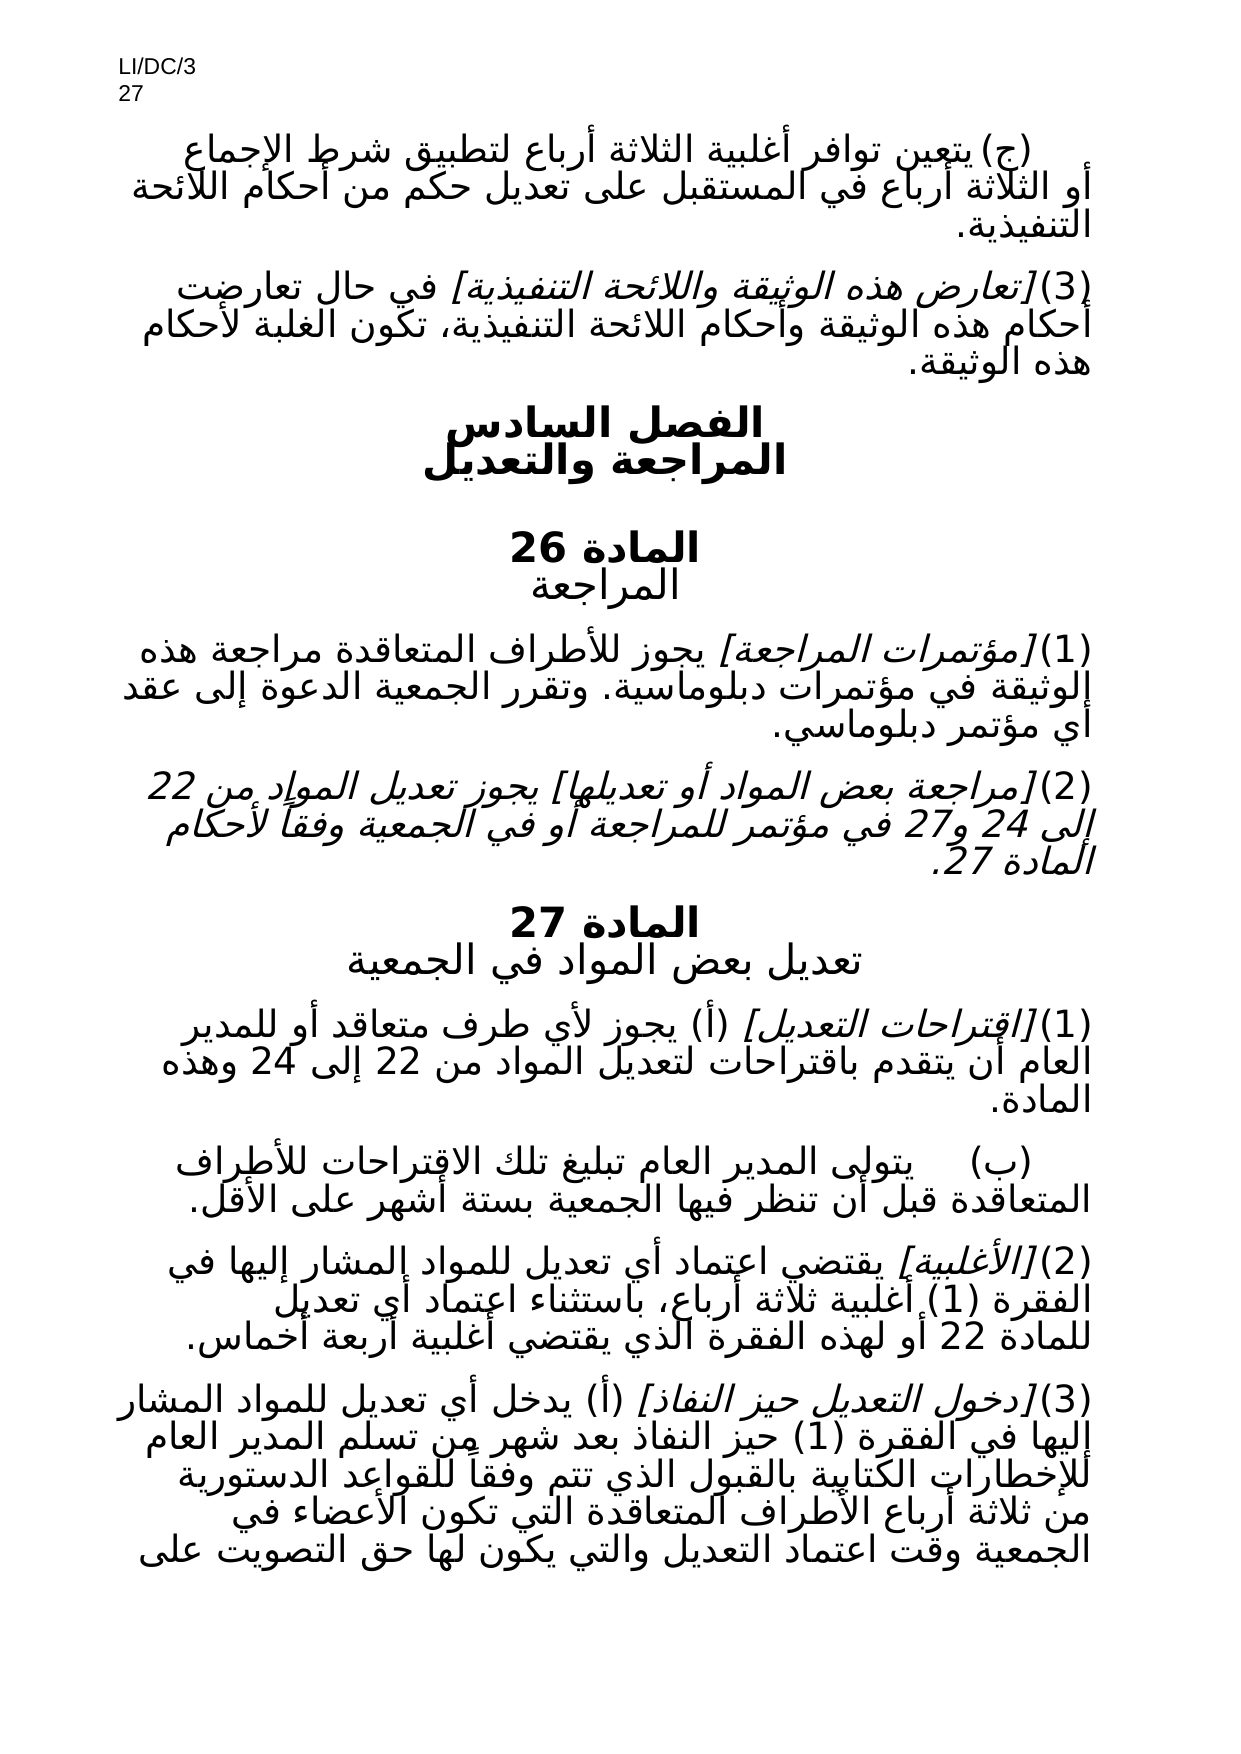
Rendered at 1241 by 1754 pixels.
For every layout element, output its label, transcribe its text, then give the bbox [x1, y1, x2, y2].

text المراجعة والتعديل [717, 445, 1092, 482]
text تعديل بعض المواد في الجمعية [599, 945, 1092, 982]
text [118, 1382, 1092, 1570]
text المراجعة [619, 570, 1092, 607]
text المادة 26 [118, 532, 1092, 570]
text (1) [مؤتمرات المراجعة] يجوز للأطراف المتعاقدة مراجعة هذه الوثيقة في مؤتمرات دبلوماسية. وتقرر الجمعية الدعوة إلى عقد أي مؤتمر دبلوماسي. [118, 632, 1092, 745]
text الفصل السادس [118, 407, 1092, 445]
text تعديل بعض المواد في الجمعية [118, 945, 638, 982]
text (1) [اقتراحات التعديل] (أ) يجوز لأي طرف متعاقد أو للمدير العام أن يتقدم باقتراحات لتعديل المواد من 22 إلى 24 وهذه المادة. [118, 1007, 1092, 1120]
text المراجعة [118, 570, 661, 607]
text المراجعة والتعديل [118, 445, 762, 482]
text (2) [مراجعة بعض المواد أو تعديلها] يجوز تعديل المواد من 22 إلى 24 و27 في مؤتمر للمراجعة أو في الجمعية وفقاً لأحكام المادة 27. [118, 770, 1092, 882]
text (ب) يتولى المدير العام تبليغ تلك الاقتراحات للأطراف المتعاقدة قبل أن تنظر فيها الجمعية بستة أشهر على الأقل. [118, 1145, 1092, 1220]
text المادة 27 [118, 907, 1092, 945]
text (2) [الأغلبية] يقتضي اعتماد أي تعديل للمواد المشار إليها في الفقرة (1) أغلبية ثلاثة أرباع، باستثناء اعتماد أي تعديل للمادة 22 أو لهذه الفقرة الذي يقتضي أغلبية أربعة أخماس. [118, 1245, 1092, 1357]
text (3) [تعارض هذه الوثيقة واللائحة التنفيذية] في حال تعارضت أحكام هذه الوثيقة وأحكام اللائحة التنفيذية، تكون الغلبة لأحكام هذه الوثيقة. [118, 270, 1092, 382]
text (ج) يتعين توافر أغلبية الثلاثة أرباع لتطبيق شرط الإجماع أو الثلاثة أرباع في المستقبل على تعديل حكم من أحكام اللائحة التنفيذية. [118, 132, 1092, 245]
